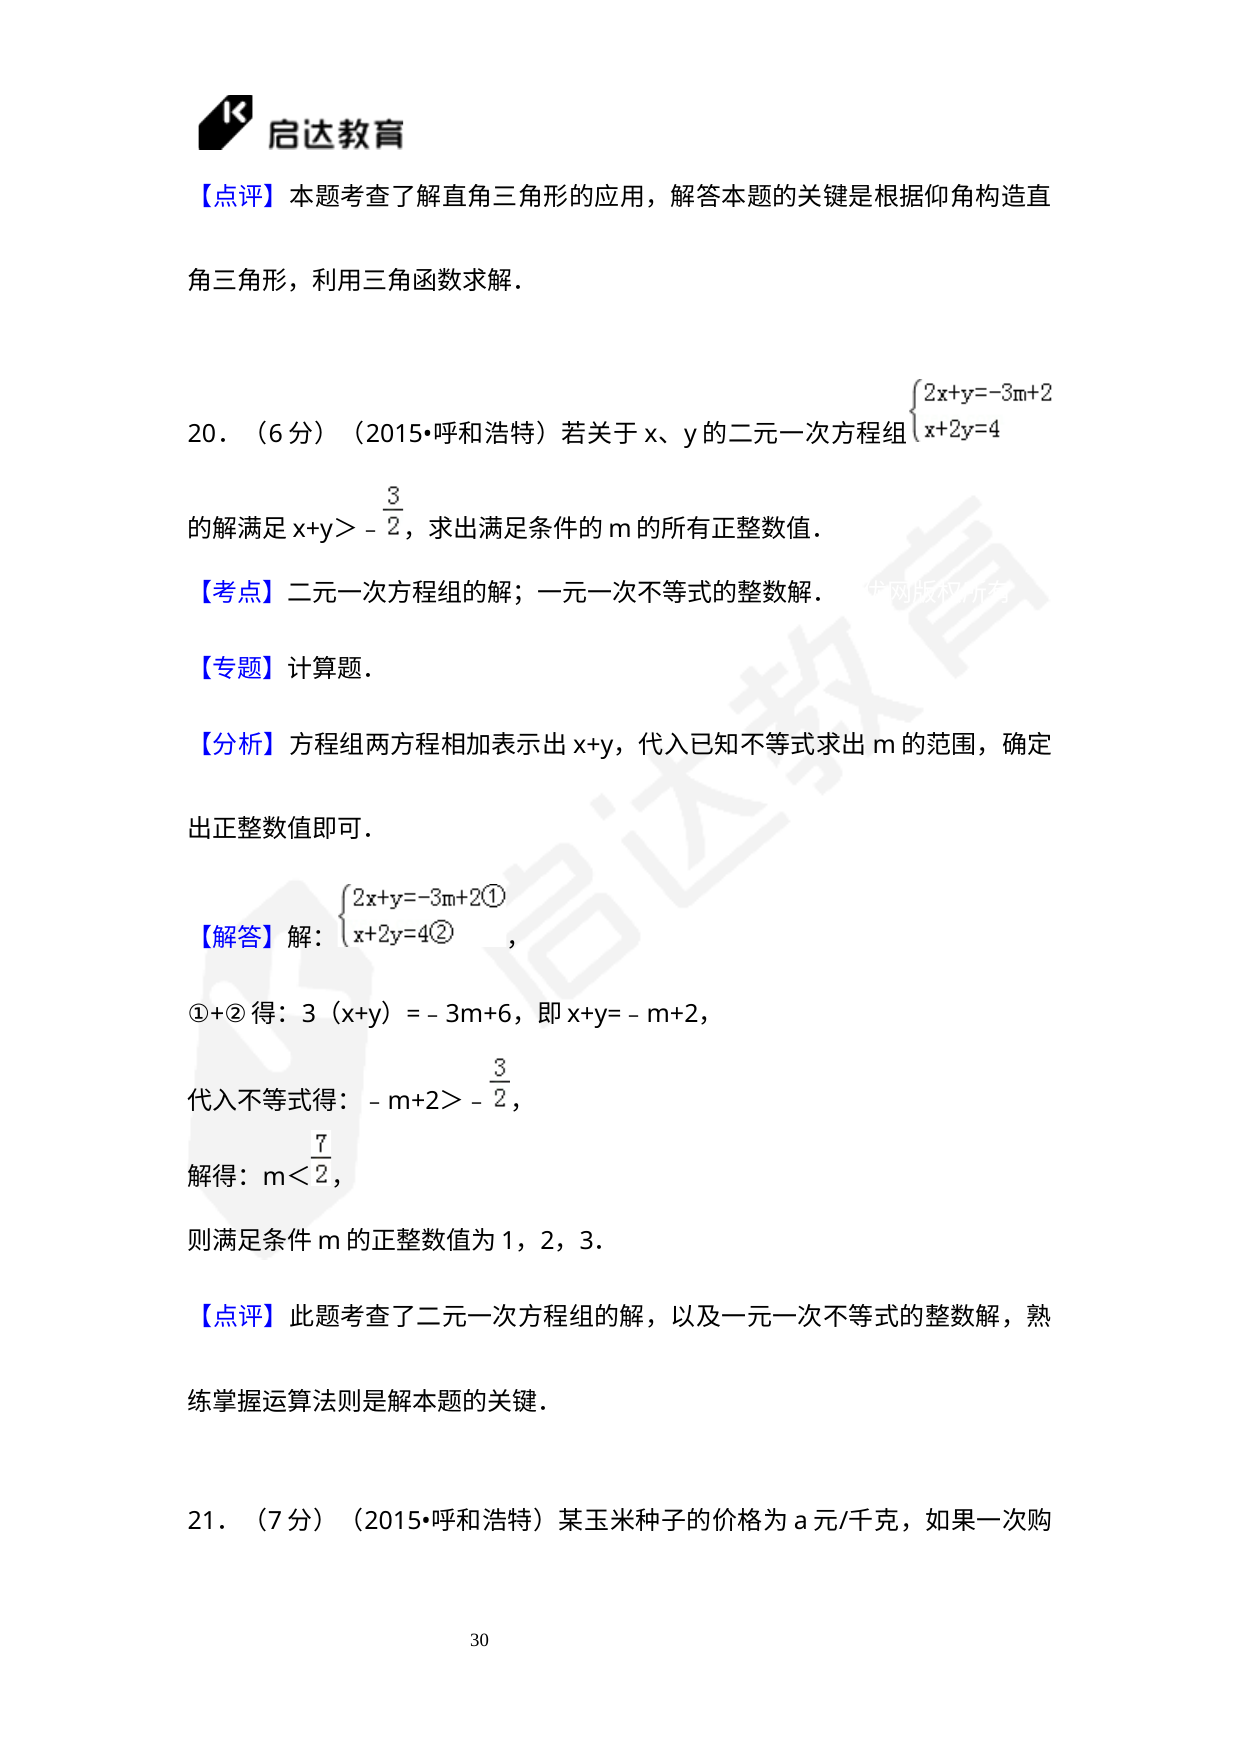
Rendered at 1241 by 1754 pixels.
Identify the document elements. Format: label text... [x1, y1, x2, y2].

text 【分析】方程组两方程相加表示出x+y，代入已知不等式求出m的范围，确定出正整数值即可． [187, 710, 1053, 859]
text 【专题】计算题． [187, 634, 1053, 699]
text 【考点】二元一次方程组的解；一元一次不等式的整数解．菁优网版权所有 [187, 558, 1053, 623]
text 代入不等式得：﹣m+2＞﹣， [187, 1054, 1053, 1119]
text 20．（6分）（2015•呼和浩特）若关于x、y的二元一次方程组的解满足x+y＞﹣，求出满足条件的m的所有正整数值． [187, 366, 1053, 548]
text 【点评】本题考查了解直角三角形的应用，解答本题的关键是根据仰角构造直角三角形，利用三角函数求解． [187, 162, 1053, 311]
text 【解答】解：， [187, 870, 1053, 968]
text 则满足条件m的正整数值为1，2，3． [187, 1206, 1053, 1271]
picture [489, 1054, 510, 1110]
picture [310, 1130, 332, 1186]
text 【点评】此题考查了二元一次方程组的解，以及一元一次不等式的整数解，熟练掌握运算法则是解本题的关键． [187, 1282, 1053, 1432]
picture [382, 482, 404, 538]
text ①+②得：3（x+y）=﹣3m+6，即x+y=﹣m+2， [187, 979, 1053, 1044]
picture [908, 379, 1053, 442]
text 解得：m＜， [187, 1130, 1053, 1195]
picture [337, 884, 507, 947]
picture [198, 95, 404, 150]
